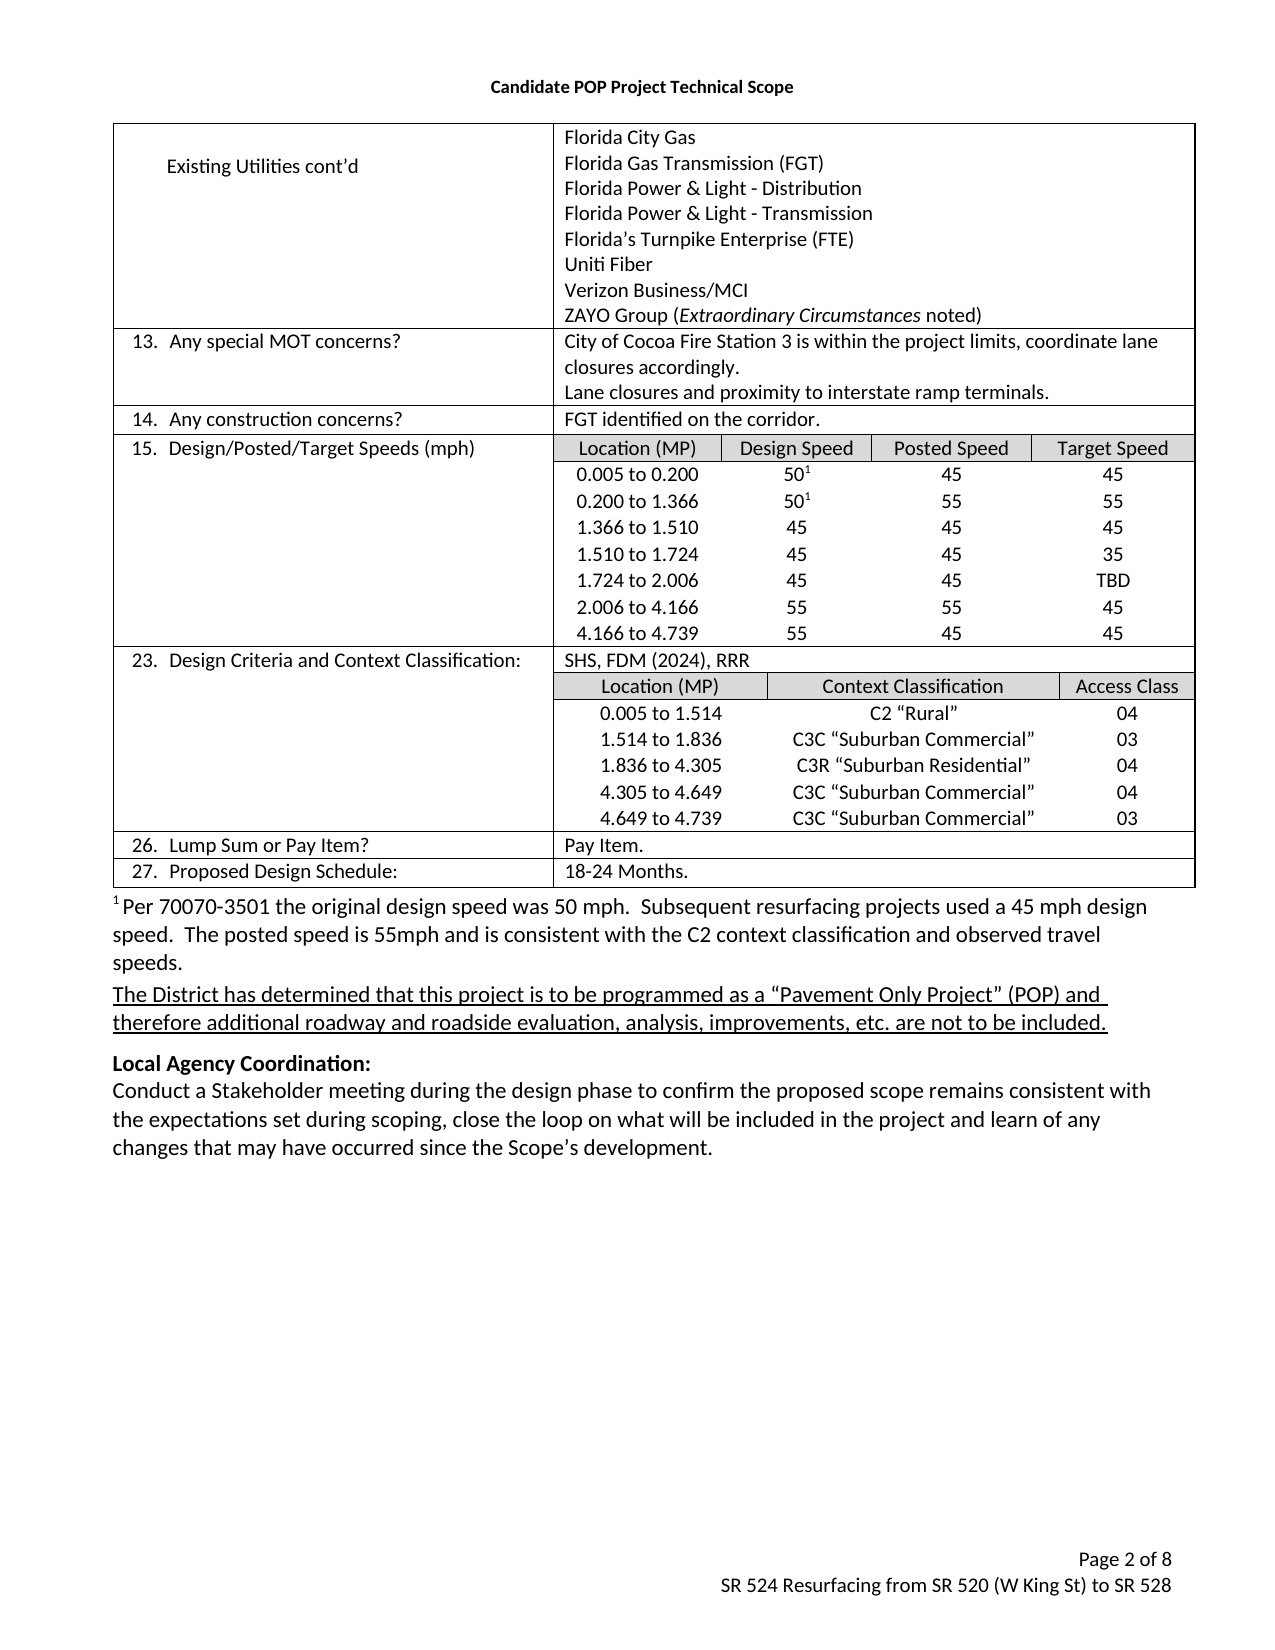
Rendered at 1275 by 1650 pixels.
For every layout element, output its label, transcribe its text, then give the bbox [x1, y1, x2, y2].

table_cell 1.724 to 2.006 [554, 566, 722, 593]
table_cell Design/Posted/Target Speeds (mph) [114, 435, 553, 646]
table_cell Posted Speed [872, 435, 1031, 461]
table_cell C3C “Suburban Commercial” [769, 725, 1059, 752]
table_cell 04 [1059, 700, 1194, 725]
table_cell TBD [1031, 566, 1194, 593]
table_cell FGT identified on the corridor. [554, 406, 1194, 434]
table_cell 45 [1031, 514, 1194, 540]
table_cell 4.649 to 4.739 [554, 805, 769, 831]
table_cell 04 [1059, 778, 1194, 804]
table_cell 04 [1059, 752, 1194, 778]
table_cell Proposed Design Schedule: [114, 859, 553, 887]
table_cell 45 [872, 566, 1031, 593]
table_cell 1.836 to 4.305 [554, 752, 769, 778]
table_cell 55 [722, 619, 872, 646]
table_cell 45 [872, 514, 1031, 540]
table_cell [554, 124, 1194, 328]
table_cell C3C “Suburban Commercial” [769, 805, 1059, 831]
table_cell Lump Sum or Pay Item? [114, 832, 553, 857]
table_cell 45 [872, 540, 1031, 566]
table_cell 1.366 to 1.510 [554, 514, 722, 540]
list Conduct a Stakeholder meeting during the design phase to confirm the proposed scope remains consistent with the expectations set during scoping, close the loop on what will be included in the project and learn of any changes that may have occurred since the Scope’s development. [112, 1077, 1172, 1161]
table_cell 45 [722, 540, 872, 566]
subtitle The District has determined that this project is to be programmed as a “Pavement Only Project” (POP) and therefore additional roadway and roadside evaluation, analysis, improvements, etc. are not to be included. [112, 980, 1172, 1036]
table_cell 45 [872, 619, 1031, 646]
table_cell Access Class [1060, 673, 1194, 699]
table_cell Pay Item. [554, 832, 1194, 857]
table_cell Location (MP) [554, 673, 767, 699]
subtitle Local Agency Coordination: [112, 1049, 1172, 1077]
table_cell 1.514 to 1.836 [554, 725, 769, 752]
table_cell 55 [1031, 487, 1194, 513]
table_cell Location (MP) [554, 435, 721, 461]
table_cell 18-24 Months. [554, 859, 1194, 887]
table_cell 0.200 to 1.366 [554, 487, 722, 513]
table_cell 45 [1031, 462, 1194, 487]
table_cell 35 [1031, 540, 1194, 566]
subtitle 1 Per 70070-3501 the original design speed was 50 mph. Subsequent resurfacing projects used a 45 mph design speed. The posted speed is 55mph and is consistent with the C2 context classification and observed travel speeds. [112, 892, 1172, 976]
table_cell Any construction concerns? [114, 406, 553, 434]
table_cell 4.166 to 4.739 [554, 619, 722, 646]
table_cell 2.006 to 4.166 [554, 593, 722, 619]
table_cell Target Speed [1032, 435, 1194, 461]
table_cell 03 [1059, 805, 1194, 831]
table_cell C3C “Suburban Commercial” [769, 778, 1059, 804]
table_cell Design Speed [722, 435, 871, 461]
table_cell C3R “Suburban Residential” [769, 752, 1059, 778]
table_cell Design Criteria and Context Classification: [114, 647, 553, 831]
table_cell 03 [1059, 725, 1194, 752]
table_cell 0.005 to 0.200 [554, 462, 722, 487]
table_cell 0.005 to 1.514 [554, 700, 769, 725]
table_cell 45 [1031, 593, 1194, 619]
table_cell SHS, FDM (2024), RRR [554, 647, 1194, 672]
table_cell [114, 124, 553, 328]
table_cell 501 [722, 487, 872, 513]
table_cell 55 [872, 487, 1031, 513]
table_cell City of Cocoa Fire Station 3 is within the project limits, coordinate lane closures accordingly. Lane closures and proximity to interstate ramp terminals. [554, 329, 1194, 405]
table_cell 45 [1031, 619, 1194, 646]
table_cell 45 [872, 462, 1031, 487]
table_cell 4.305 to 4.649 [554, 778, 769, 804]
table_cell Any special MOT concerns? [114, 329, 553, 405]
table_cell 1.510 to 1.724 [554, 540, 722, 566]
table_cell 501 [722, 462, 872, 487]
table_cell 55 [872, 593, 1031, 619]
table_cell 55 [722, 593, 872, 619]
table_cell 45 [722, 514, 872, 540]
table_cell Context Classification [768, 673, 1059, 699]
table_cell C2 “Rural” [769, 700, 1059, 725]
table_cell 45 [722, 566, 872, 593]
